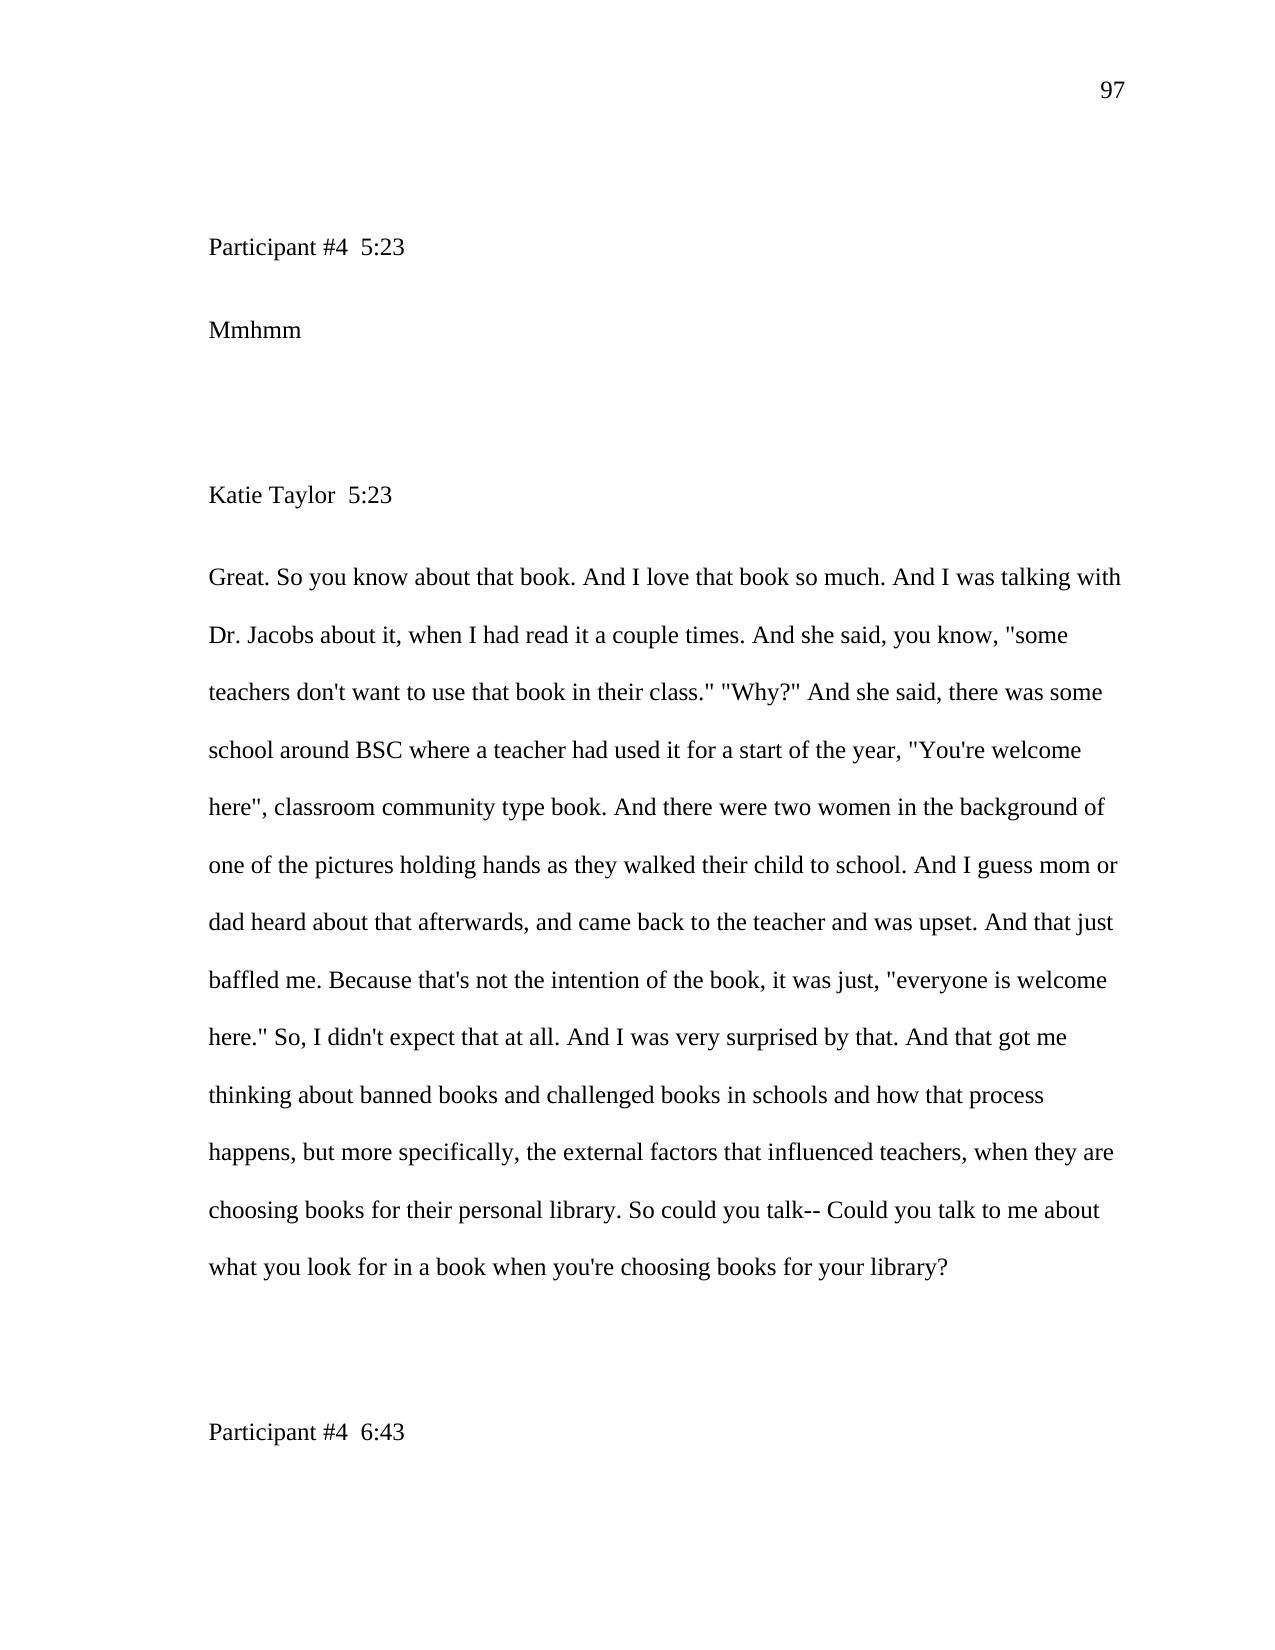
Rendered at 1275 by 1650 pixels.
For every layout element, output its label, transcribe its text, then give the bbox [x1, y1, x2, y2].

text Mmhmm [208, 315, 1125, 344]
text Great. So you know about that book. And I love that book so much. And I was talking with Dr. Jacobs about it, when I had read it a couple times. And she said, you know, "some teachers don't want to use that book in their class." "Why?" And she said, there was some school around BSC where a teacher had used it for a start of the year, "You're welcome here", classroom community type book. And there were two women in the background of one of the pictures holding hands as they walked their child to school. And I guess mom or dad heard about that afterwards, and came back to the teacher and was upset. And that just baffled me. Because that's not the intention of the book, it was just, "everyone is welcome here." So, I didn't expect that at all. And I was very surprised by that. And that got me thinking about banned books and challenged books in schools and how that process happens, but more specifically, the external factors that influenced teachers, when they are choosing books for their personal library. So could you talk-- Could you talk to me about what you look for in a book when you're choosing books for your library? [208, 562, 1125, 1281]
text Participant #4 5:23 [208, 232, 1125, 261]
text Katie Taylor 5:23 [208, 480, 1125, 509]
text Participant #4 6:43 [208, 1417, 1125, 1446]
